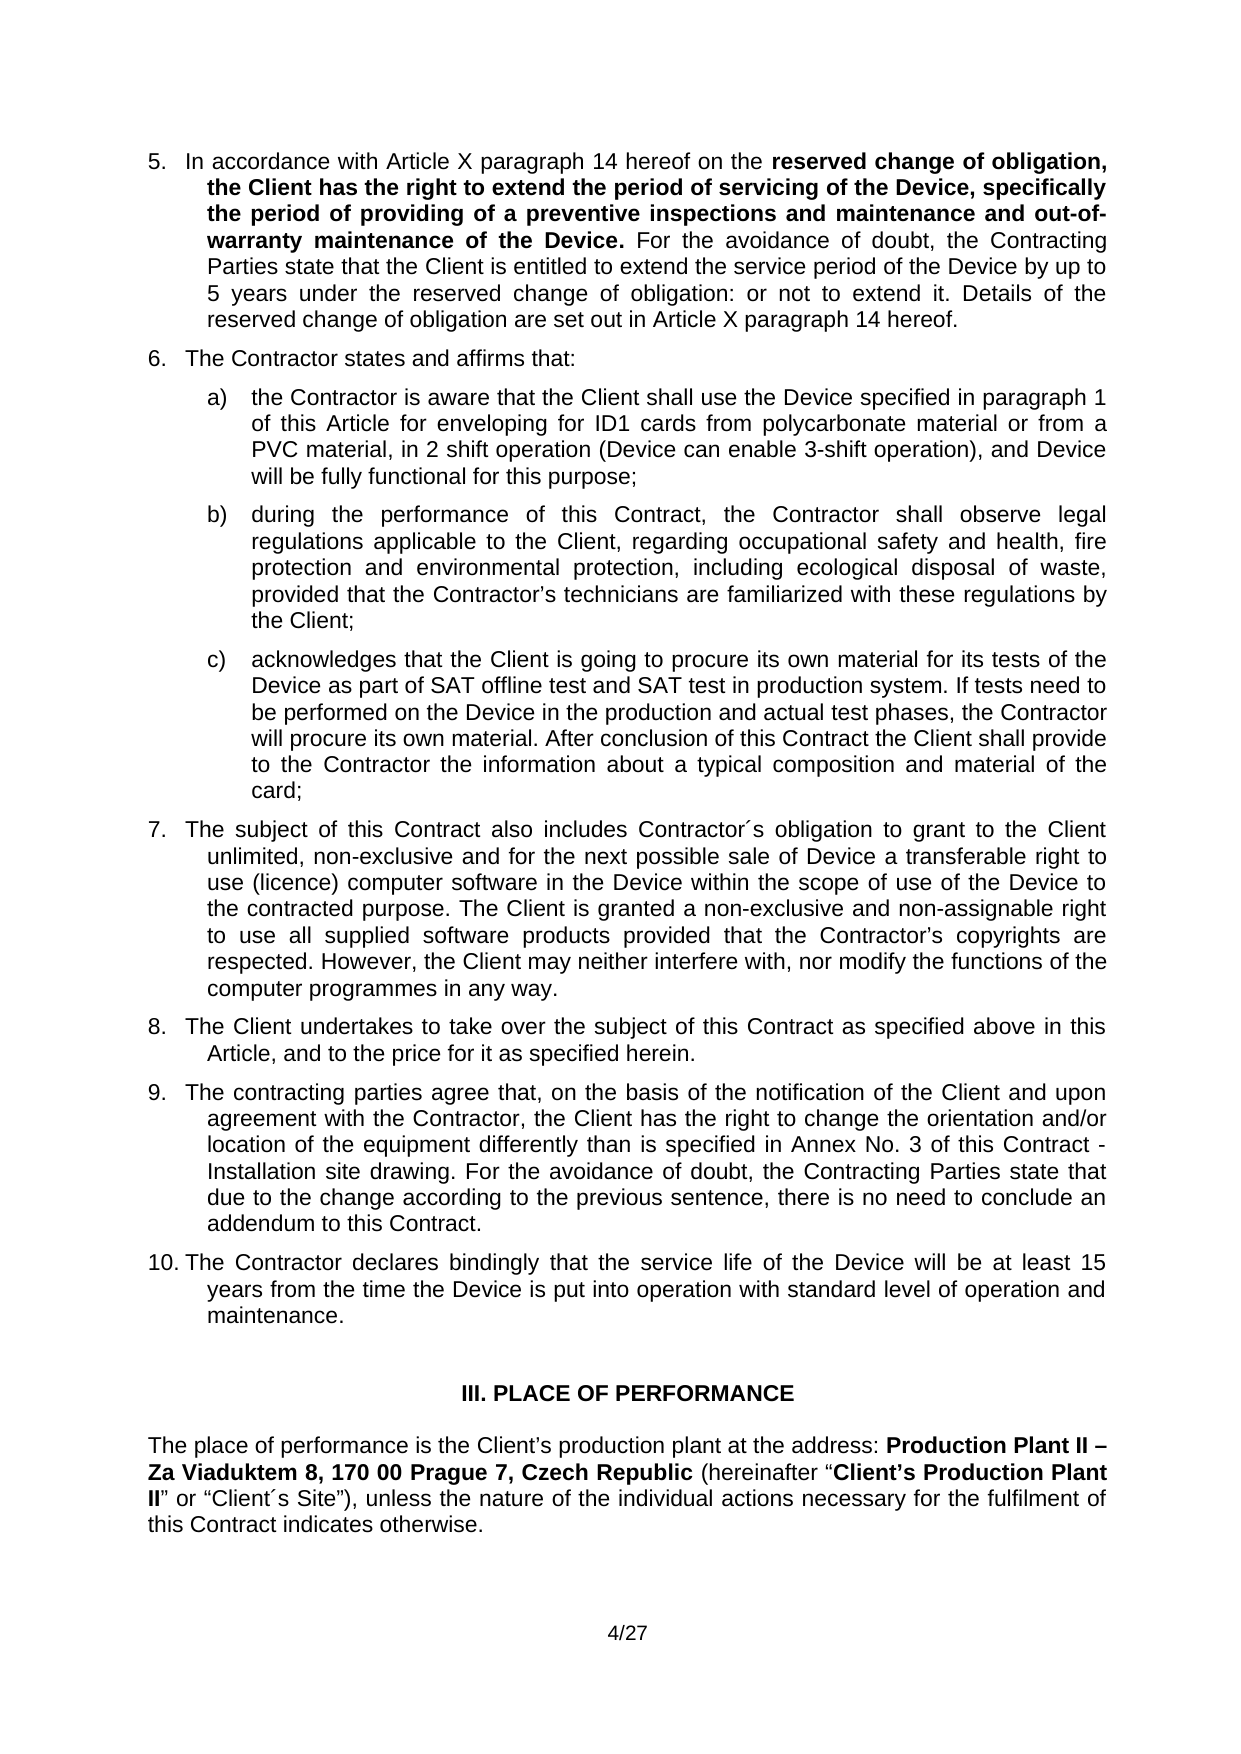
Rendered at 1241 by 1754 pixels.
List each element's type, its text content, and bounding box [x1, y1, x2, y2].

text The place of performance is the Client’s production plant at the address: Production Plant II – Za Viaduktem 8, 170 00 Prague 7, Czech Republic (hereinafter “Client’s Production Plant II” or “Client´s Site”), unless the nature of the individual actions necessary for the fulfilment of this Contract indicates otherwise. [148, 1432, 1108, 1538]
list The Contractor states and affirms that: [148, 345, 1108, 371]
list acknowledges that the Client is going to procure its own material for its tests of the Device as part of SAT offline test and SAT test in production system. If tests need to be performed on the Device in the production and actual test phases, the Contractor will procure its own material. After conclusion of this Contract the Client shall provide to the Contractor the information about a typical composition and material of the card; [207, 646, 1108, 804]
list The Client undertakes to take over the subject of this Contract as specified above in this Article, and to the price for it as specified herein. [148, 1013, 1108, 1066]
list the Contractor is aware that the Client shall use the Device specified in paragraph 1 of this Article for enveloping for ID1 cards from polycarbonate material or from a PVC material, in 2 shift operation (Device can enable 3-shift operation), and Device will be fully functional for this purpose; [207, 383, 1108, 489]
list The contracting parties agree that, on the basis of the notification of the Client and upon agreement with the Contractor, the Client has the right to change the orientation and/or location of the equipment differently than is specified in Annex No. 3 of this Contract - Installation site drawing. For the avoidance of doubt, the Contracting Parties state that due to the change according to the previous sentence, there is no need to conclude an addendum to this Contract. [148, 1078, 1108, 1237]
text III. place of performance [148, 1379, 1108, 1406]
list In accordance with Article X paragraph 14 hereof on the reserved change of obligation, the Client has the right to extend the period of servicing of the Device, specifically the period of providing of a preventive inspections and maintenance and out-of-warranty maintenance of the Device. For the avoidance of doubt, the Contracting Parties state that the Client is entitled to extend the service period of the Device by up to 5 years under the reserved change of obligation: or not to extend it. Details of the reserved change of obligation are set out in Article X paragraph 14 hereof. [148, 148, 1108, 332]
list The subject of this Contract also includes Contractor´s obligation to grant to the Client unlimited, non-exclusive and for the next possible sale of Device a transferable right to use (licence) computer software in the Device within the scope of use of the Device to the contracted purpose. The Client is granted a non-exclusive and non-assignable right to use all supplied software products provided that the Contractor’s copyrights are respected. However, the Client may neither interfere with, nor modify the functions of the computer programmes in any way. [148, 816, 1108, 1001]
list The Contractor declares bindingly that the service life of the Device will be at least 15 years from the time the Device is put into operation with standard level of operation and maintenance. [148, 1249, 1108, 1328]
list during the performance of this Contract, the Contractor shall observe legal regulations applicable to the Client, regarding occupational safety and health, fire protection and environmental protection, including ecological disposal of waste, provided that the Contractor’s technicians are familiarized with these regulations by the Client; [207, 501, 1108, 633]
